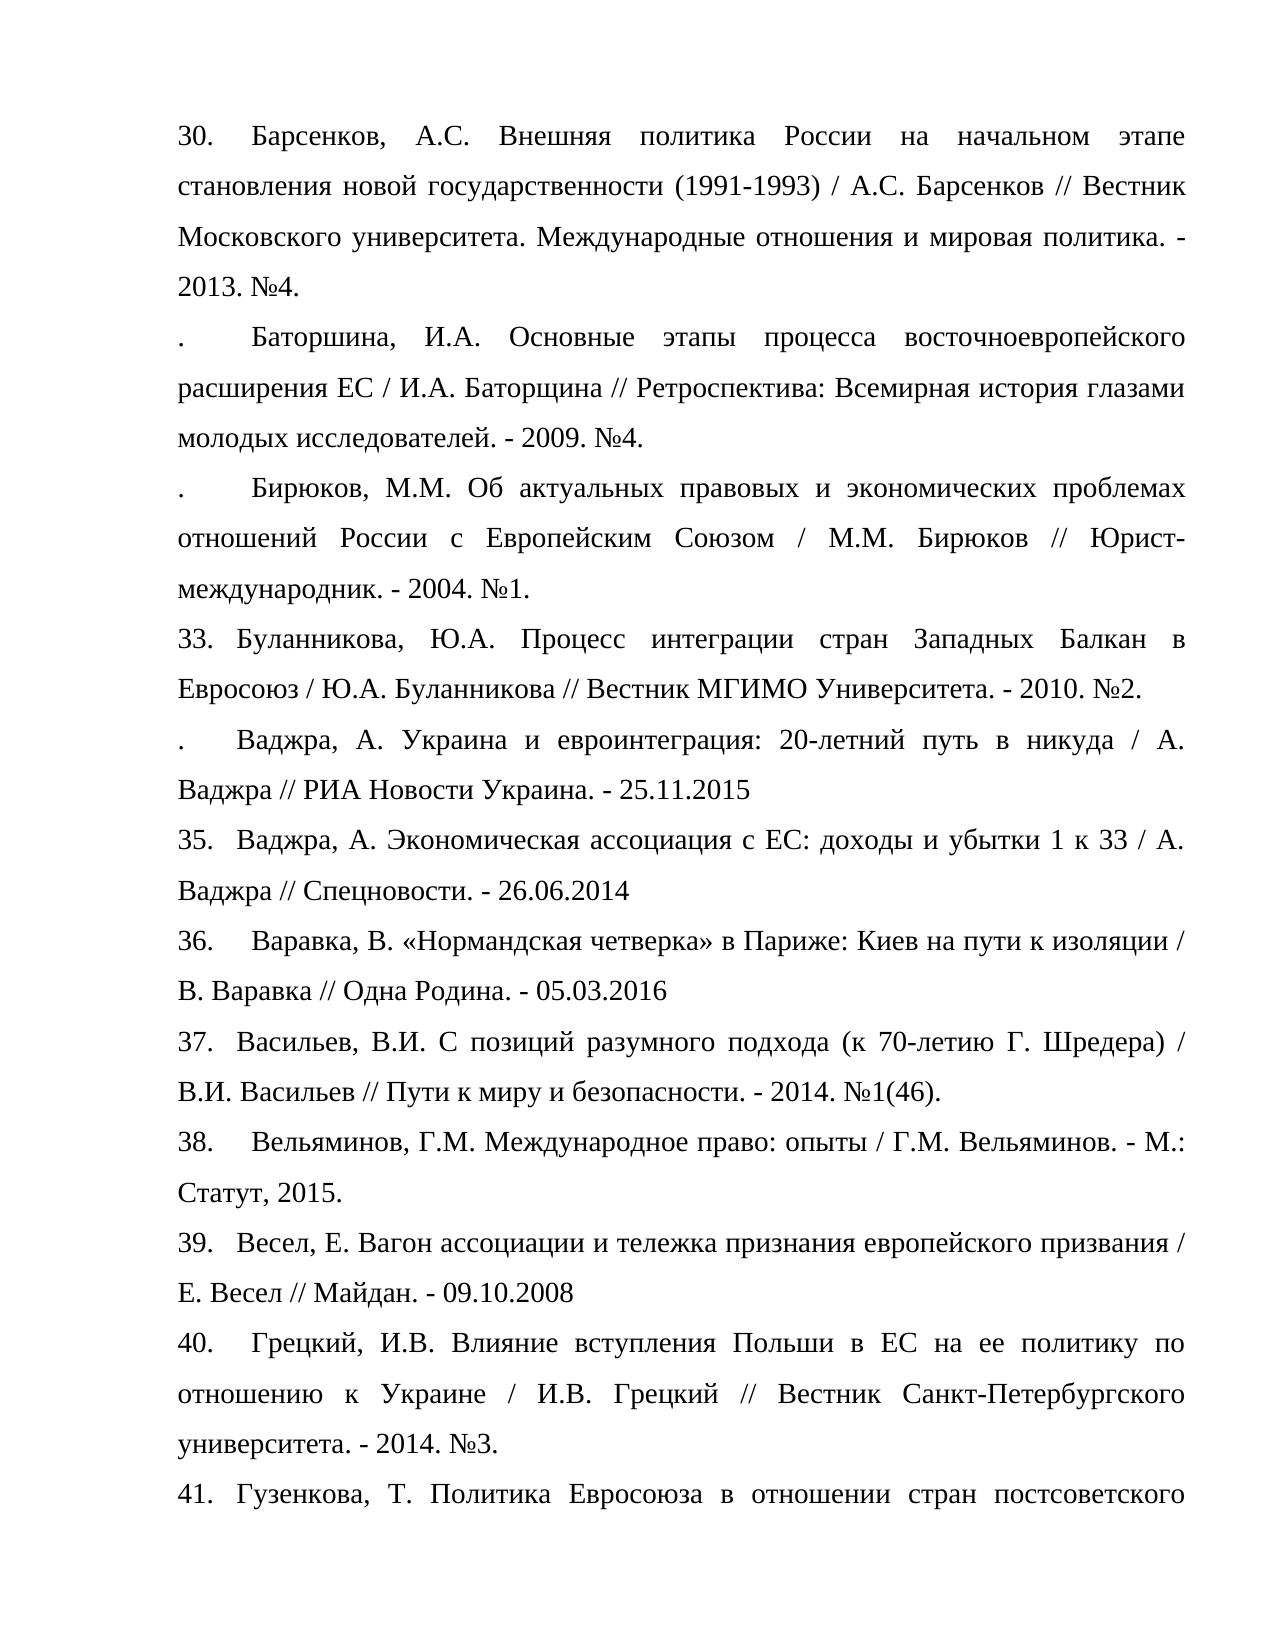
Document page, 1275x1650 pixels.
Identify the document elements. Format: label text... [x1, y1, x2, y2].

text 39. Весел, Е. Вагон ассоциации и тележка признания европейского призвания / Е. Весел // Майдан. - 09.10.2008 [177, 1225, 1186, 1309]
text 30. Барсенков, А.С. Внешняя политика России на начальном этапе становления новой государственности (1991-1993) / А.С. Барсенков // Вестник Московского университета. Международные отношения и мировая политика. - 2013. №4. [177, 118, 1186, 303]
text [177, 1477, 1186, 1510]
text 38. Вельяминов, Г.М. Международное право: опыты / Г.М. Вельяминов. - М.: Статут, 2015. [177, 1124, 1186, 1208]
text . Бирюков, М.М. Об актуальных правовых и экономических проблемах отношений России с Европейским Союзом / М.М. Бирюков // Юрист-международник. - 2004. №1. [177, 470, 1186, 604]
text 35. Ваджра, А. Экономическая ассоциация с ЕС: доходы и убытки 1 к 33 / А. Ваджра // Спецновости. - 26.06.2014 [177, 822, 1186, 906]
text . Ваджра, А. Украина и евроинтеграция: 20-летний путь в никуда / А. Ваджра // РИА Новости Украина. - 25.11.2015 [177, 722, 1186, 806]
text 40. Грецкий, И.В. Влияние вступления Польши в ЕС на ее политику по отношению к Украине / И.В. Грецкий // Вестник Санкт-Петербургского университета. - 2014. №3. [177, 1326, 1186, 1460]
text 33. Буланникова, Ю.А. Процесс интеграции стран Западных Балкан в Евросоюз / Ю.А. Буланникова // Вестник МГИМО Университета. - 2010. №2. [177, 621, 1186, 705]
text . Баторшина, И.А. Основные этапы процесса восточноевропейского расширения ЕС / И.А. Баторщина // Ретроспектива: Всемирная история глазами молодых исследователей. - 2009. №4. [177, 319, 1186, 453]
text 37. Васильев, В.И. С позиций разумного подхода (к 70-летию Г. Шредера) / В.И. Васильев // Пути к миру и безопасности. - 2014. №1(46). [177, 1024, 1186, 1108]
text 36. Варавка, В. «Нормандская четверка» в Париже: Киев на пути к изоляции / В. Варавка // Одна Родина. - 05.03.2016 [177, 923, 1186, 1007]
